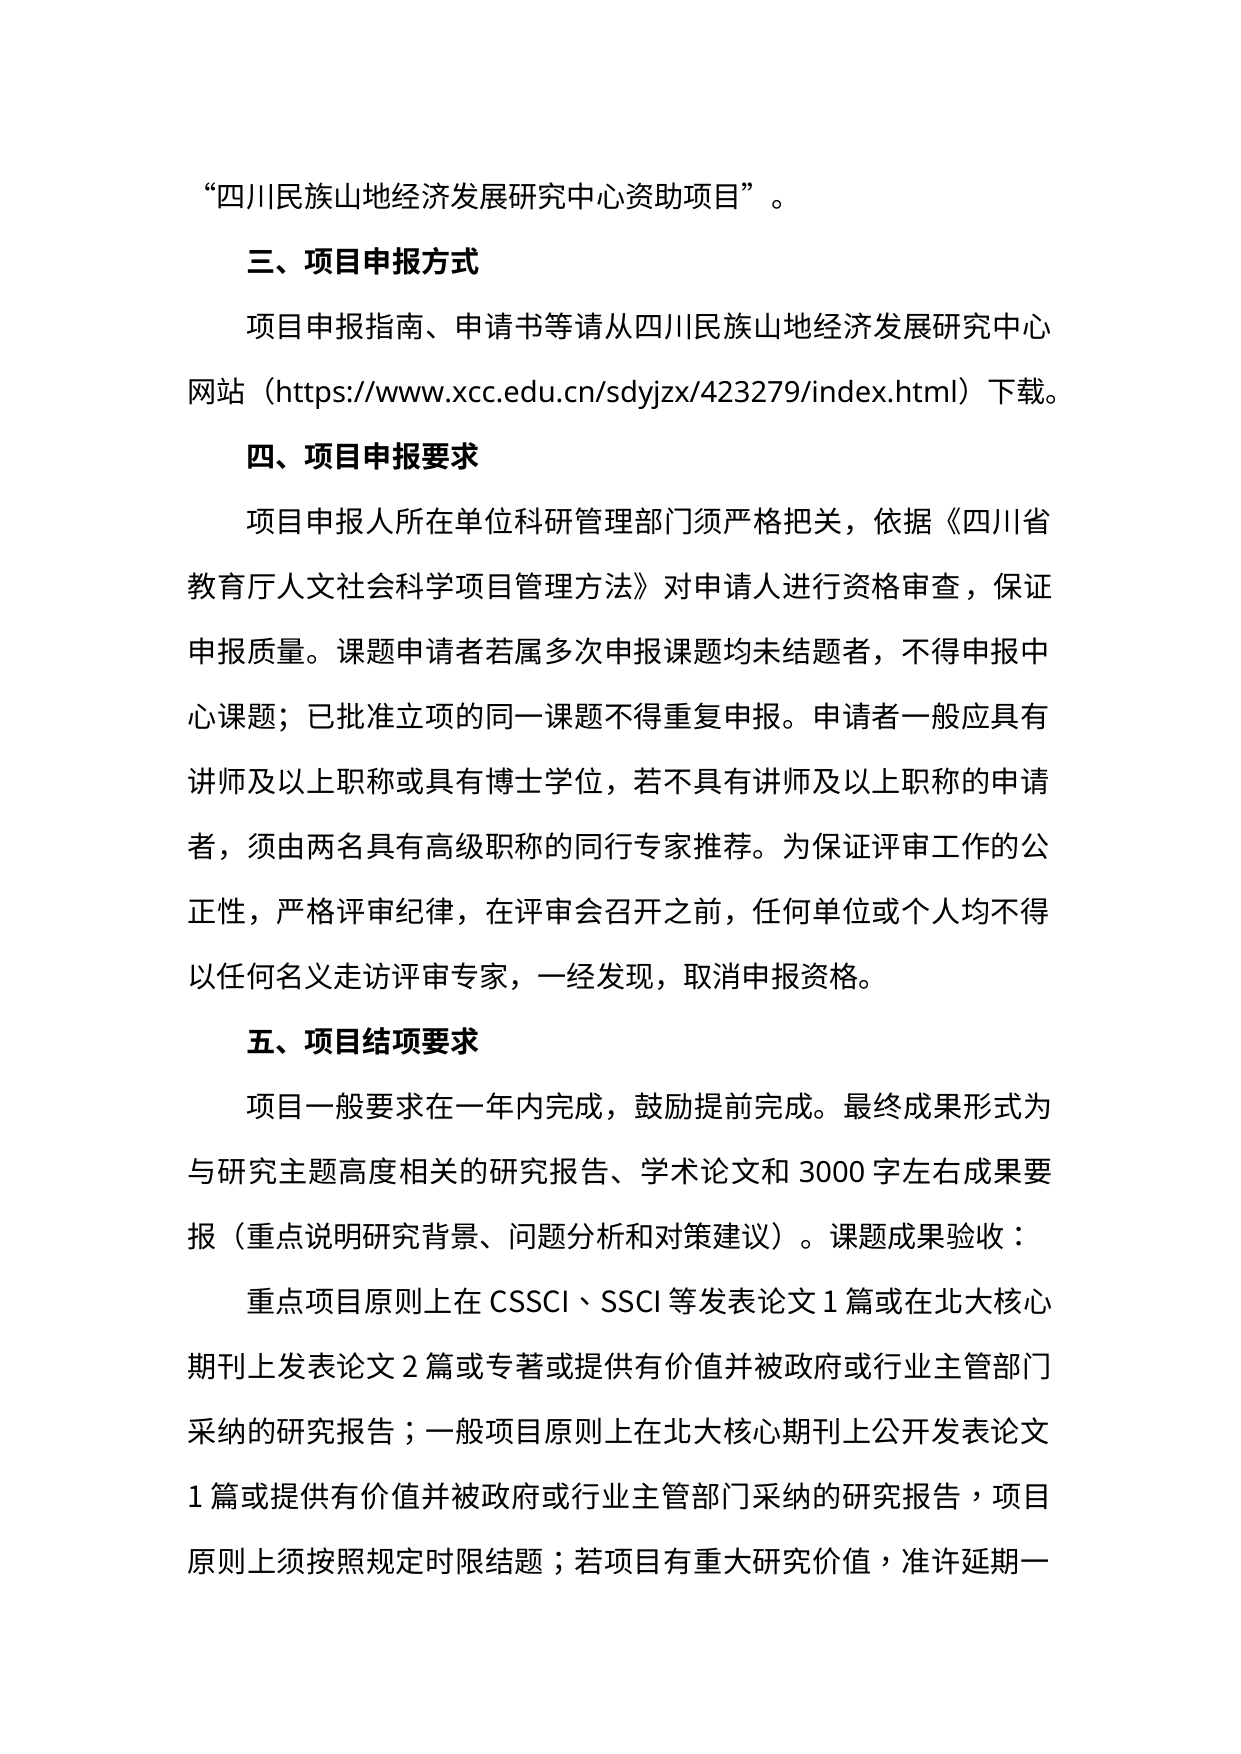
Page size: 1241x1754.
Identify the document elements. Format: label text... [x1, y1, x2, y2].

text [187, 162, 1053, 227]
text 五、项目结项要求 [187, 1007, 1053, 1072]
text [187, 1267, 1053, 1592]
text 项目申报人所在单位科研管理部门须严格把关，依据《四川省教育厅人文社会科学项目管理方法》对申请人进行资格审查，保证申报质量。课题申请者若属多次申报课题均未结题者，不得申报中心课题；已批准立项的同一课题不得重复申报。申请者一般应具有讲师及以上职称或具有博士学位，若不具有讲师及以上职称的申请者，须由两名具有高级职称的同行专家推荐。为保证评审工作的公正性，严格评审纪律，在评审会召开之前，任何单位或个人均不得以任何名义走访评审专家，一经发现，取消申报资格。 [187, 487, 1053, 1007]
text 项目一般要求在一年内完成，鼓励提前完成。最终成果形式为与研究主题高度相关的研究报告、学术论文和3000字左右成果要报（重点说明研究背景、问题分析和对策建议）。课题成果验收： [187, 1072, 1053, 1267]
list 四、项目申报要求 [187, 422, 1053, 487]
text 三、项目申报方式 [187, 227, 1053, 292]
text 项目申报指南、申请书等请从四川民族山地经济发展研究中心网站（https://www.xcc.edu.cn/sdyjzx/423279/index.html）下载。 [187, 292, 1053, 422]
